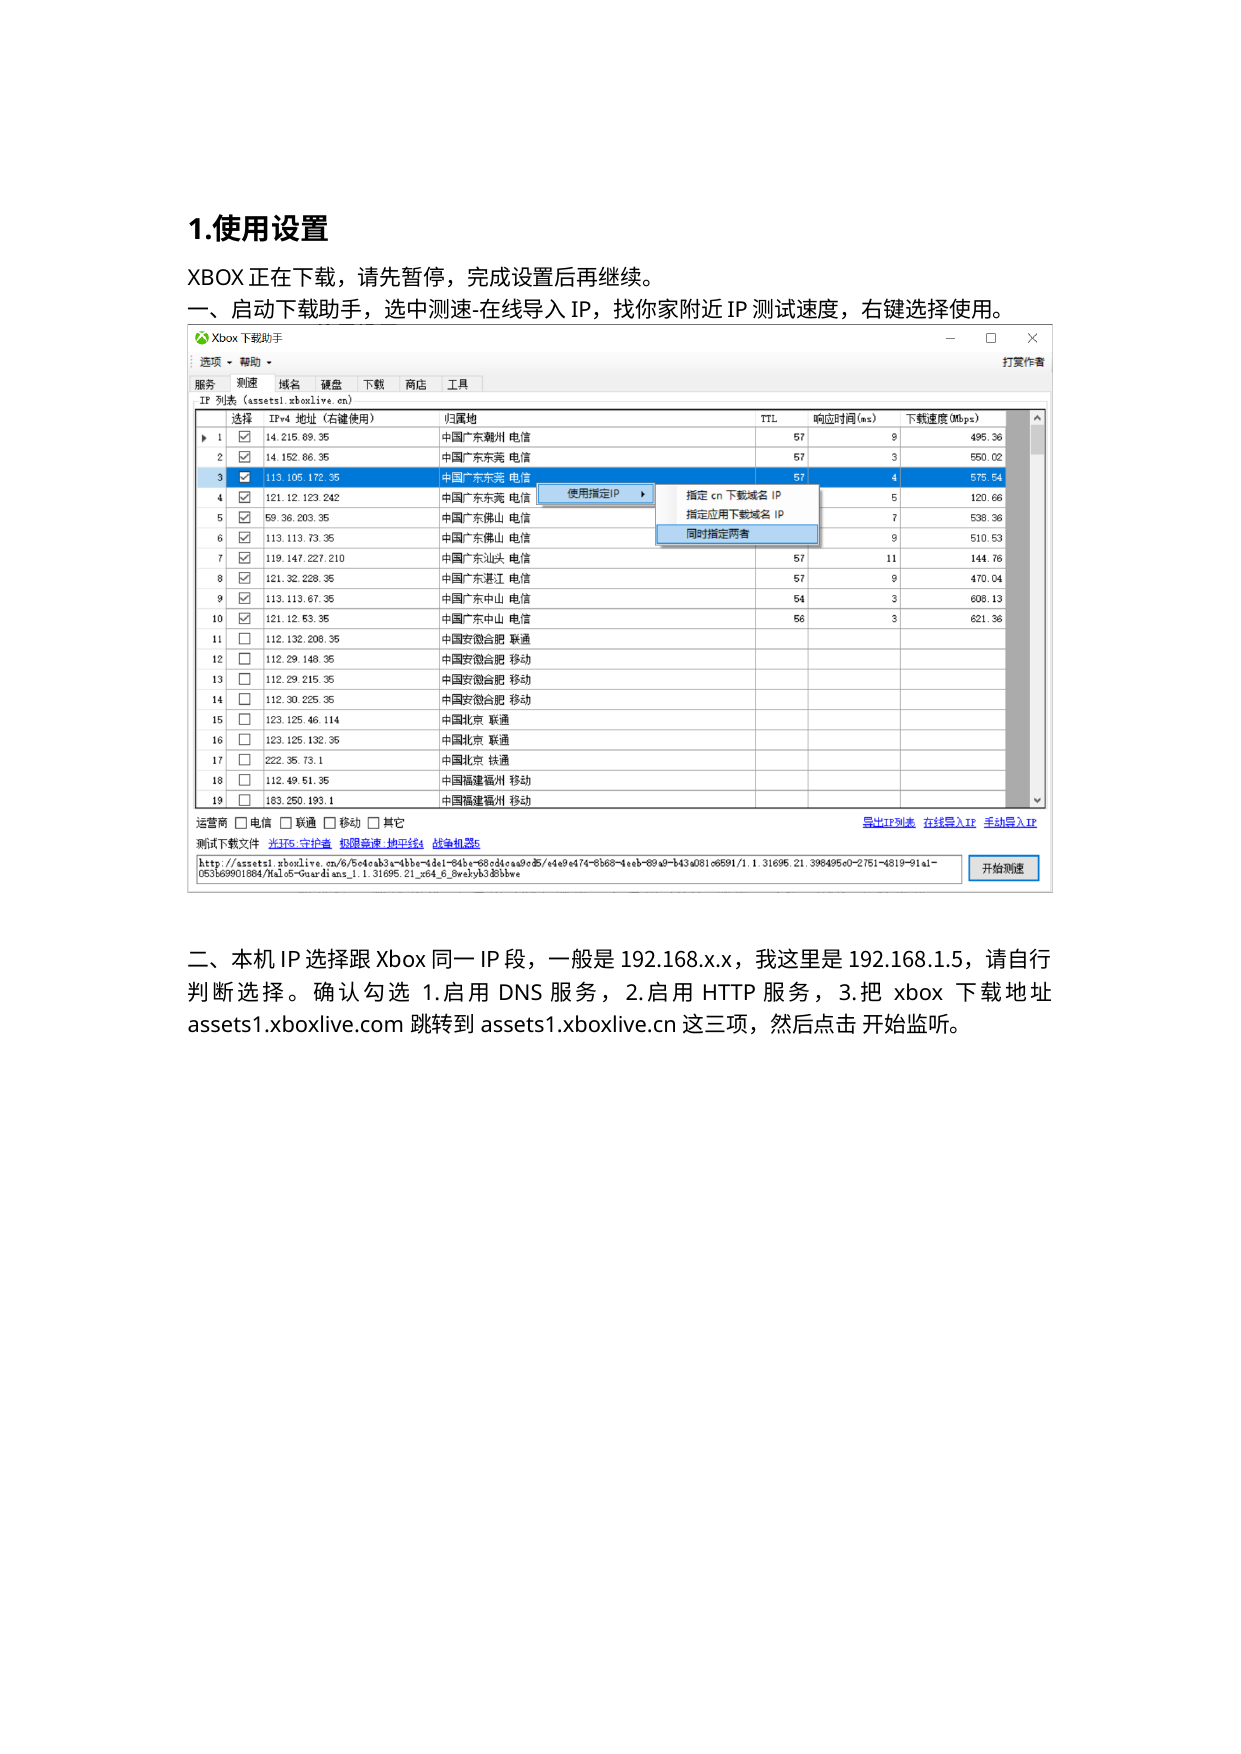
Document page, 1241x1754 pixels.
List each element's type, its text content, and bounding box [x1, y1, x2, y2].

text 二、本机IP选择跟Xbox同一IP段，一般是192.168.x.x，我这里是192.168.1.5，请自行判断选择。确认勾选 1.启用DNS服务，2.启用HTTP服务，3.把 xbox 下载地址 assets1.xboxlive.com 跳转到 assets1.xboxlive.cn 这三项，然后点击 开始监听。 [187, 942, 1053, 1039]
text 一、启动下载助手，选中测速-在线导入IP，找你家附近IP测试速度，右键选择使用。 [187, 292, 1053, 324]
picture [187, 324, 1053, 893]
text XBOX正在下载，请先暂停，完成设置后再继续。 [187, 259, 1053, 292]
text 1.使用设置 [187, 194, 1053, 259]
